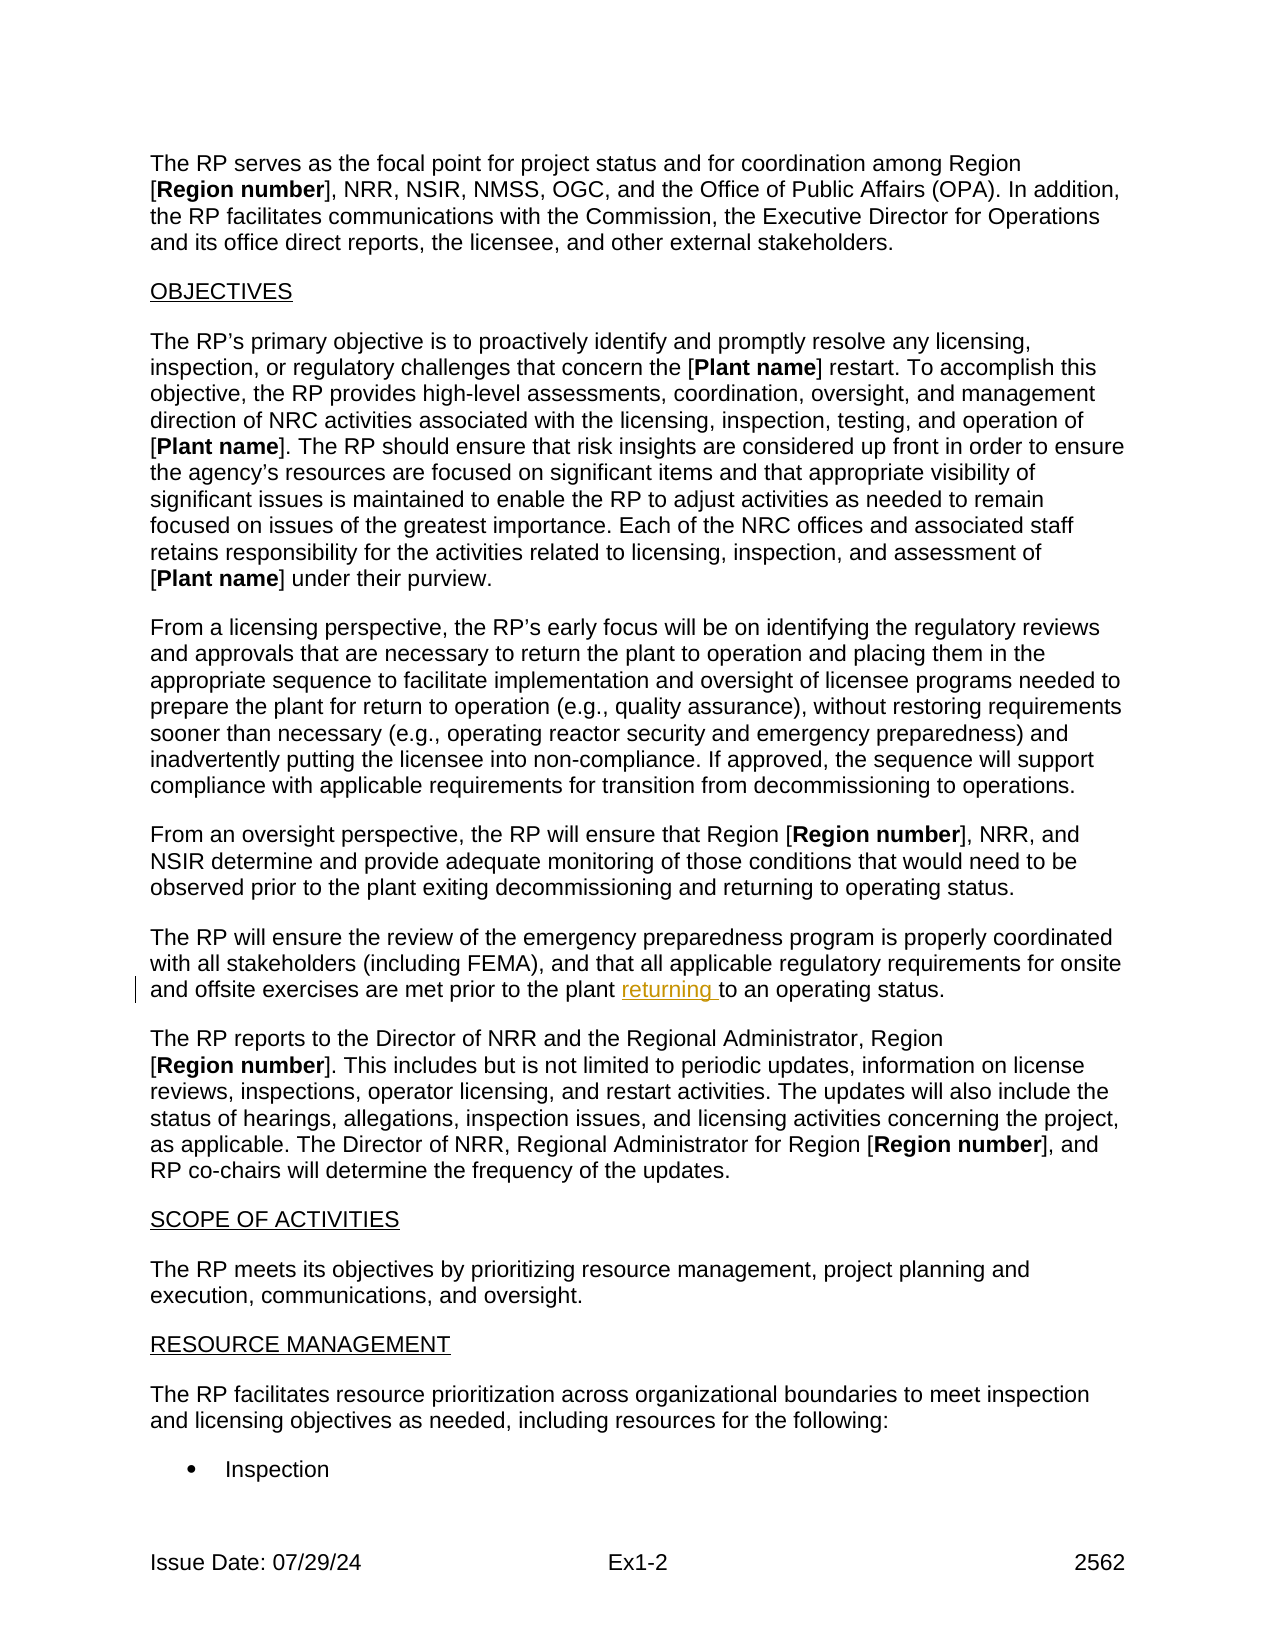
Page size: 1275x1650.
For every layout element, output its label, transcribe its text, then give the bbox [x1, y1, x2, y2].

text The RP meets its objectives by prioritizing resource management, project planning and execution, communications, and oversight. [150, 1256, 1125, 1308]
text The RP serves as the focal point for project status and for coordination among Region [Region number], NRR, NSIR, NMSS, OGC, and the Office of Public Affairs (OPA). In addition, the RP facilitates communications with the Commission, the Executive Director for Operations and its office direct reports, the licensee, and other external stakeholders. [150, 150, 1125, 255]
text From a licensing perspective, the RP’s early focus will be on identifying the regulatory reviews and approvals that are necessary to return the plant to operation and placing them in the appropriate sequence to facilitate implementation and oversight of licensee programs needed to prepare the plant for return to operation (e.g., quality assurance), without restoring requirements sooner than necessary (e.g., operating reactor security and emergency preparedness) and inadvertently putting the licensee into non-compliance. If approved, the sequence will support compliance with applicable requirements for transition from decommissioning to operations. [150, 614, 1125, 798]
text The RP will ensure the review of the emergency preparedness program is properly coordinated with all stakeholders (including FEMA), and that all applicable regulatory requirements for onsite and offsite exercises are met prior to the plant to an operating status. [150, 923, 1125, 1002]
text SCOPE OF ACTIVITIES [150, 1206, 1125, 1233]
text From an oversight perspective, the RP will ensure that Region [Region number], NRR, and NSIR determine and provide adequate monitoring of those conditions that would need to be observed prior to the plant exiting decommissioning and returning to operating status. [150, 821, 1125, 901]
text The RP reports to the Director of NRR and the Regional Administrator, Region [Region number]. This includes but is not limited to periodic updates, information on license reviews, inspections, operator licensing, and restart activities. The updates will also include the status of hearings, allegations, inspection issues, and licensing activities concerning the project, as applicable. The Director of NRR, Regional Administrator for Region [Region number], and RP co-chairs will determine the frequency of the updates. [150, 1025, 1125, 1183]
text RESOURCE MANAGEMENT [150, 1331, 1125, 1358]
list Inspection [187, 1456, 1125, 1483]
text The RP facilitates resource prioritization across organizational boundaries to meet inspection and licensing objectives as needed, including resources for the following: [150, 1381, 1125, 1433]
text OBJECTIVES [150, 278, 1125, 305]
text The RP’s primary objective is to proactively identify and promptly resolve any licensing, inspection, or regulatory challenges that concern the [Plant name] restart. To accomplish this objective, the RP provides high-level assessments, coordination, oversight, and management direction of NRC activities associated with the licensing, inspection, testing, and operation of [Plant name]. The RP should ensure that risk insights are considered up front in order to ensure the agency’s resources are focused on significant items and that appropriate visibility of significant issues is maintained to enable the RP to adjust activities as needed to remain focused on issues of the greatest importance. Each of the NRC offices and associated staff retains responsibility for the activities related to licensing, inspection, and assessment of [Plant name] under their purview. [150, 328, 1125, 591]
